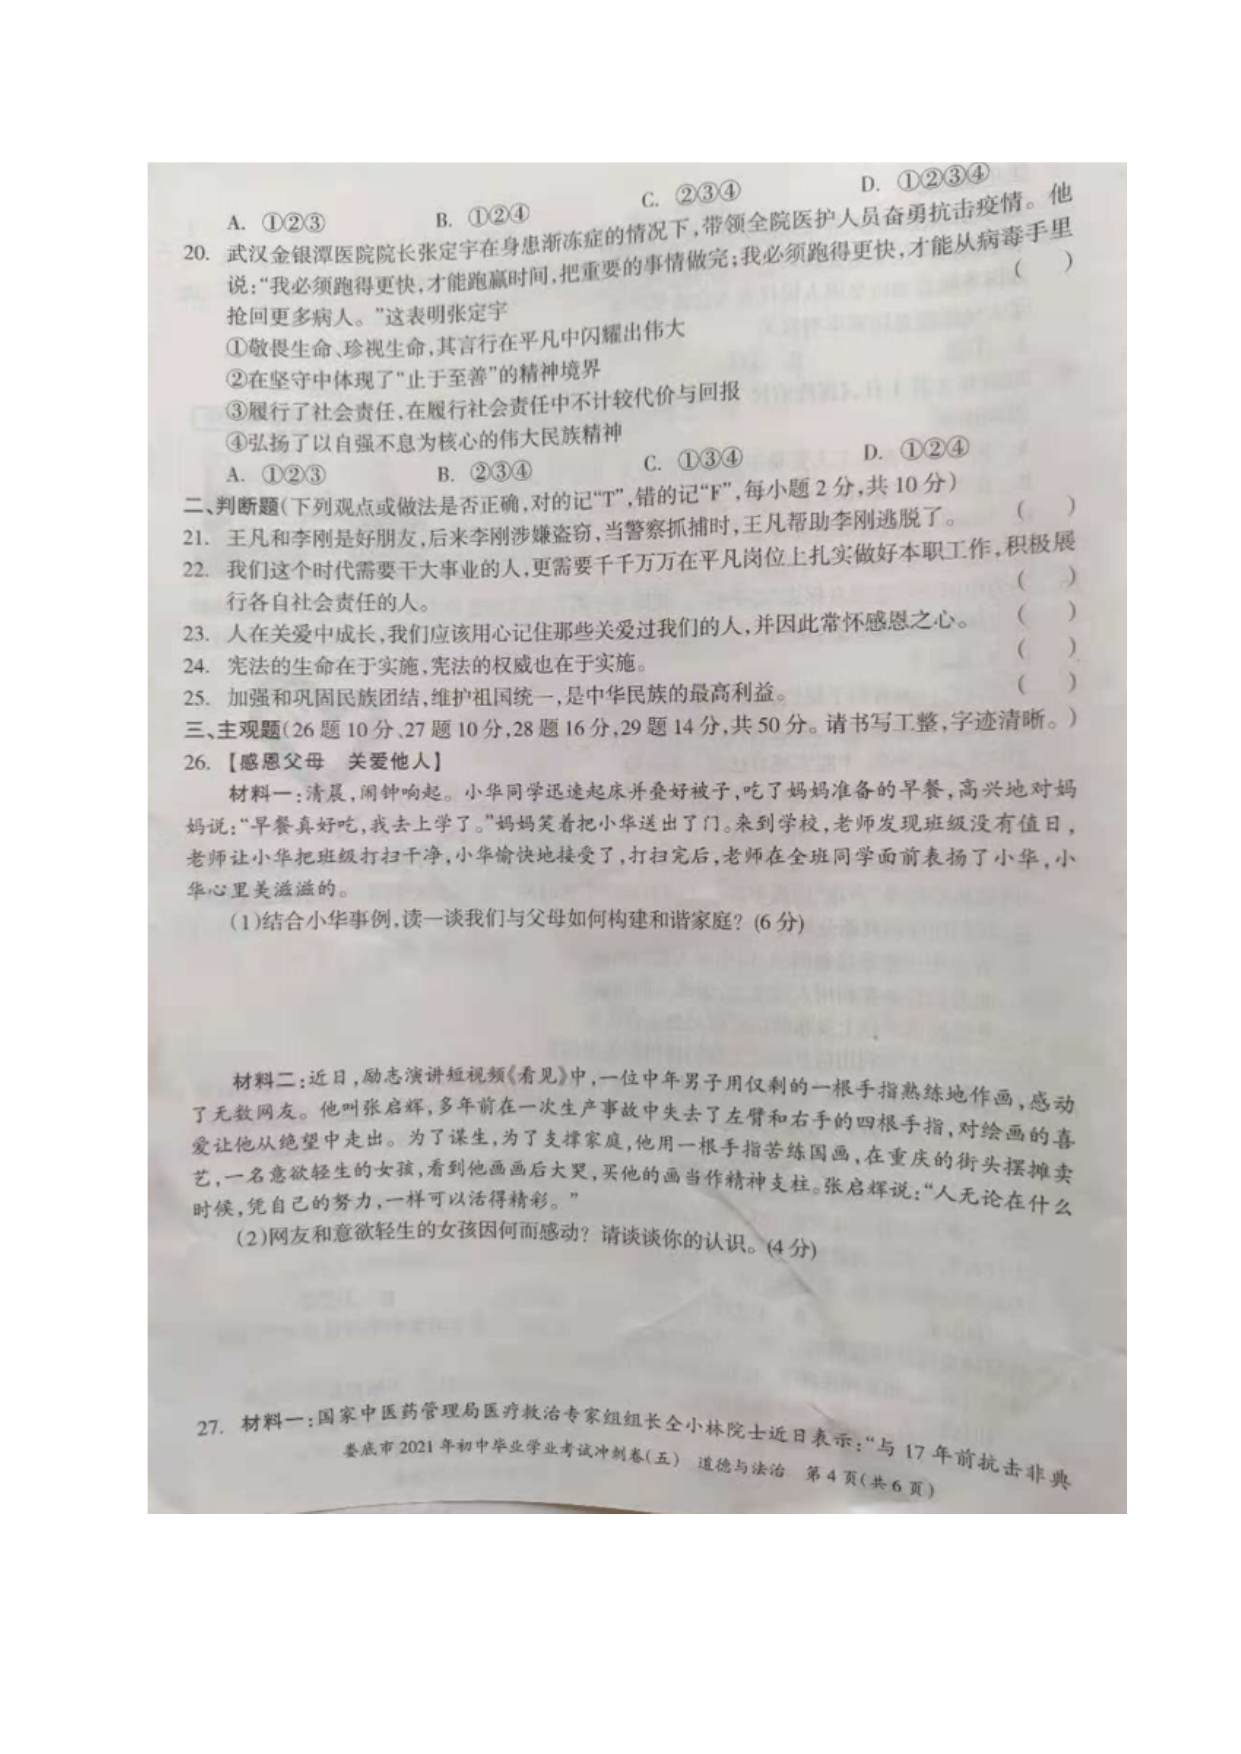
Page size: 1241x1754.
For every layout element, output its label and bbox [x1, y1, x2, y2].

picture [147, 162, 1127, 1514]
